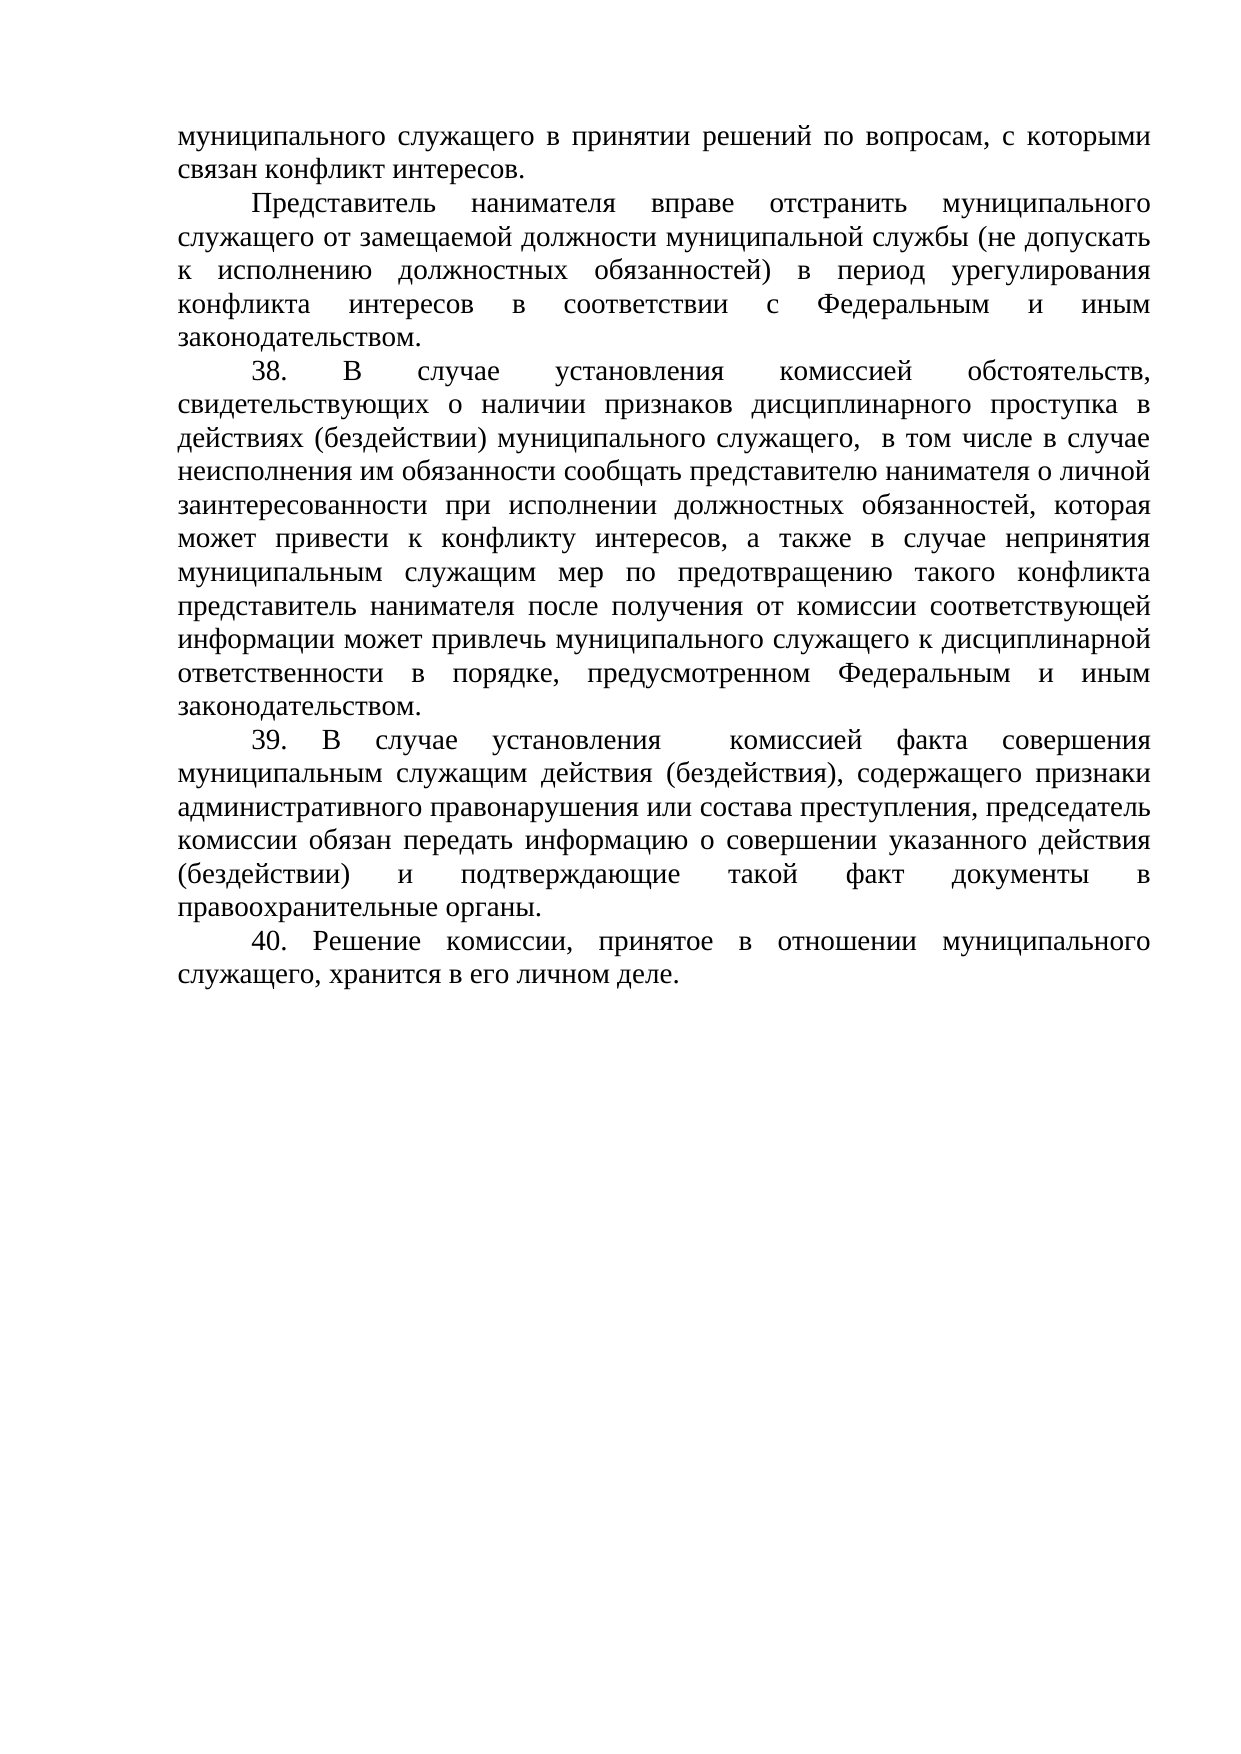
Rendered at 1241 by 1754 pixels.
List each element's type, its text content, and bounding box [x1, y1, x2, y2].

text 39. В случае установления комиссией факта совершения муниципальным служащим действия (бездействия), содержащего признаки административного правонарушения или состава преступления, председатель комиссии обязан передать информацию о совершении указанного действия (бездействии) и подтверждающие такой факт документы в правоохранительные органы. [177, 722, 1152, 923]
text 40. Решение комиссии, принятое в отношении муниципального служащего, хранится в его личном деле. [177, 923, 1152, 990]
text Представитель нанимателя вправе отстранить муниципального служащего от замещаемой должности муниципальной службы (не допускать к исполнению должностных обязанностей) в период урегулирования конфликта интересов в соответствии с Федеральным и иным законодательством. [177, 185, 1152, 353]
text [177, 118, 1152, 185]
text 38. В случае установления комиссией обстоятельств, свидетельствующих о наличии признаков дисциплинарного проступка в действиях (бездействии) муниципального служащего, в том числе в случае неисполнения им обязанности сообщать представителю нанимателя о личной заинтересованности при исполнении должностных обязанностей, которая может привести к конфликту интересов, а также в случае непринятия муниципальным служащим мер по предотвращению такого конфликта представитель нанимателя после получения от комиссии соответствующей информации может привлечь муниципального служащего к дисциплинарной ответственности в порядке, предусмотренном Федеральным и иным законодательством. [177, 353, 1152, 722]
